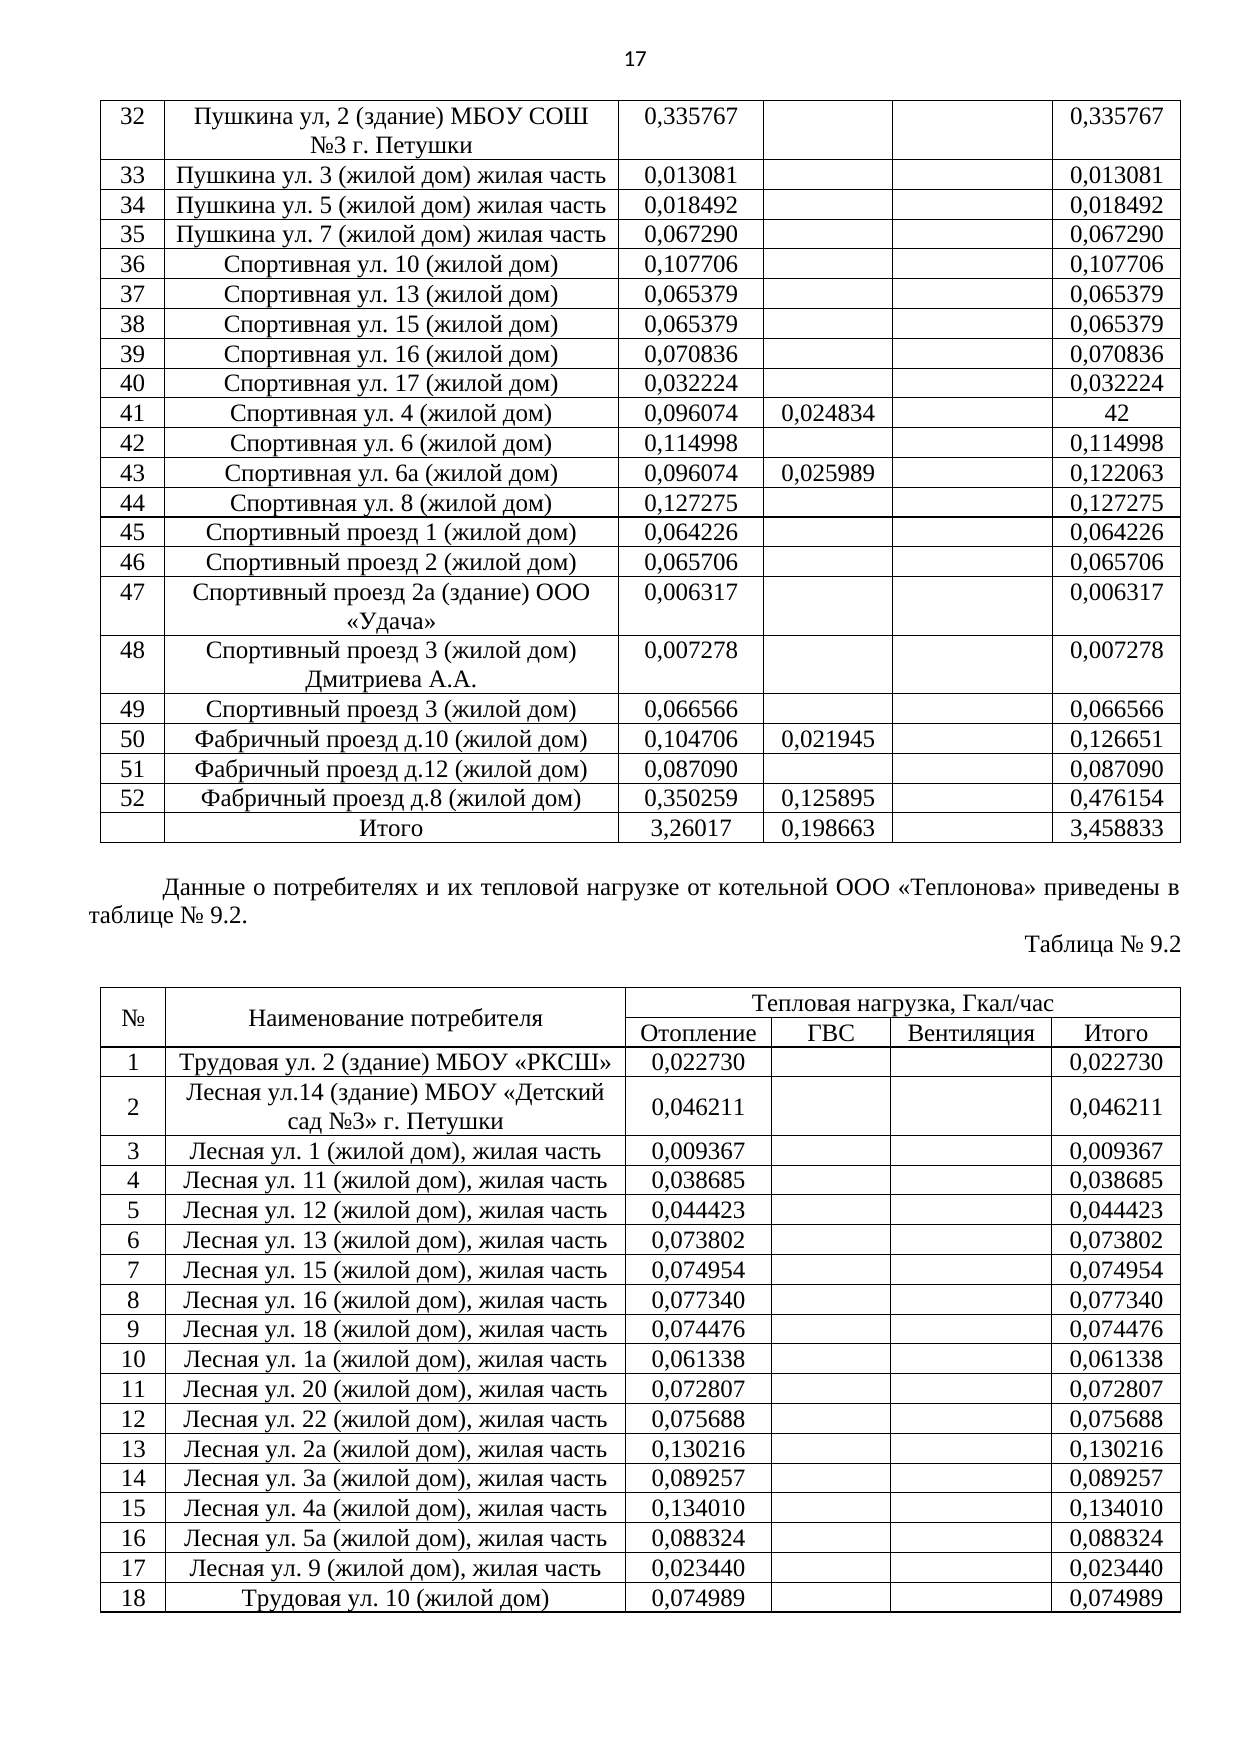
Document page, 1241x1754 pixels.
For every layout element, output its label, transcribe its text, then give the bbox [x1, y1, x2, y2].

table_cell 50 [101, 724, 164, 753]
table_cell Лесная ул. 4а (жилой дом), жилая часть [166, 1493, 625, 1522]
table_cell Спортивный проезд 2 (жилой дом) [165, 547, 618, 576]
table_cell [891, 1523, 1051, 1552]
table_cell [891, 1255, 1051, 1284]
table_cell 0,009367 [1052, 1136, 1180, 1164]
table_cell Пушкина ул. 3 (жилой дом) жилая часть [165, 160, 618, 189]
table_cell 43 [101, 458, 164, 487]
table_cell [891, 1464, 1051, 1492]
table_cell 0,064226 [1053, 518, 1180, 546]
table_cell [764, 339, 892, 367]
table_cell 32 [101, 101, 164, 159]
table_header Наименование потребителя [166, 988, 625, 1046]
table_cell 0,077340 [1052, 1285, 1180, 1313]
table_cell Спортивная ул. 8 (жилой дом) [165, 488, 618, 516]
table_cell [893, 458, 1052, 487]
table_cell [764, 636, 892, 693]
table_cell 0,073802 [1052, 1225, 1180, 1254]
table_cell 0,044423 [626, 1195, 771, 1224]
table_cell 38 [101, 309, 164, 338]
table_cell Лесная ул. 15 (жилой дом), жилая часть [166, 1255, 625, 1284]
table_cell 0,022730 [626, 1048, 771, 1076]
table_cell Отопление [626, 1018, 771, 1046]
table_cell 0,013081 [1053, 160, 1180, 189]
table_cell 0,074954 [626, 1255, 771, 1284]
table_cell [891, 1077, 1051, 1135]
table_cell 0,198663 [764, 813, 892, 842]
table_cell [772, 1493, 890, 1522]
table_cell [893, 518, 1052, 546]
text Таблица № 9.2 [89, 929, 1181, 958]
table_cell [893, 813, 1052, 842]
table_cell [891, 1434, 1051, 1462]
table_cell Лесная ул. 18 (жилой дом), жилая часть [166, 1315, 625, 1343]
table_cell 0,074989 [626, 1583, 771, 1611]
table_cell 18 [101, 1583, 165, 1611]
table_cell [891, 1136, 1051, 1164]
table_cell 0,007278 [619, 636, 763, 693]
table_cell Лесная ул. 3а (жилой дом), жилая часть [166, 1464, 625, 1492]
table_cell 42 [101, 428, 164, 457]
table_cell [772, 1077, 890, 1135]
table_cell 0,089257 [1052, 1464, 1180, 1492]
table_cell Трудовая ул. 2 (здание) МБОУ «РКСШ» [166, 1048, 625, 1076]
table_cell 48 [101, 636, 164, 693]
table_cell Спортивная ул. 6 (жилой дом) [165, 428, 618, 457]
table_cell 52 [101, 784, 164, 812]
table_cell [772, 1523, 890, 1552]
table_cell 10 [101, 1344, 165, 1373]
table_cell [891, 1553, 1051, 1582]
table_cell [893, 249, 1052, 278]
table_cell [891, 1404, 1051, 1433]
table_cell [764, 220, 892, 248]
table_cell 11 [101, 1374, 165, 1403]
table_cell 0,072807 [1052, 1374, 1180, 1403]
table_cell [891, 1583, 1051, 1611]
table_cell [893, 369, 1052, 397]
table_cell Итого [165, 813, 618, 842]
table_cell [893, 339, 1052, 367]
table_cell 0,006317 [1053, 577, 1180, 634]
table_cell [891, 1315, 1051, 1343]
table_cell 0,130216 [626, 1434, 771, 1462]
table_cell 0,025989 [764, 458, 892, 487]
table_cell 0,064226 [619, 518, 763, 546]
table_cell [772, 1553, 890, 1582]
table_cell 0,114998 [619, 428, 763, 457]
table_cell 0,087090 [1053, 754, 1180, 782]
table_cell [764, 428, 892, 457]
table_cell 0,038685 [626, 1166, 771, 1194]
table_cell 0,070836 [1053, 339, 1180, 367]
table_cell [772, 1434, 890, 1462]
table_cell [891, 1493, 1051, 1522]
table_cell Спортивный проезд 2а (здание) ООО «Удача» [165, 577, 618, 634]
table_cell 40 [101, 369, 164, 397]
table_cell [101, 813, 164, 842]
table_cell [772, 1344, 890, 1373]
table_cell [764, 249, 892, 278]
table_cell [772, 1464, 890, 1492]
table_cell 0,065379 [1053, 279, 1180, 308]
table_cell 3,458833 [1053, 813, 1180, 842]
table_cell 0,067290 [1053, 220, 1180, 248]
table_cell 0,122063 [1053, 458, 1180, 487]
table_cell [764, 547, 892, 576]
table_cell Лесная ул. 11 (жилой дом), жилая часть [166, 1166, 625, 1194]
table_cell Лесная ул. 20 (жилой дом), жилая часть [166, 1374, 625, 1403]
table_cell [772, 1166, 890, 1194]
table_cell [764, 190, 892, 218]
table_cell Лесная ул. 2а (жилой дом), жилая часть [166, 1434, 625, 1462]
table_cell Пушкина ул, 2 (здание) МБОУ СОШ №3 г. Петушки [165, 101, 618, 159]
table_cell 0,067290 [619, 220, 763, 248]
table_cell [891, 1344, 1051, 1373]
table_cell 0,096074 [619, 398, 763, 427]
table_cell 0,088324 [626, 1523, 771, 1552]
table_cell 0,065379 [1053, 309, 1180, 338]
table_cell Лесная ул. 5а (жилой дом), жилая часть [166, 1523, 625, 1552]
table_cell Лесная ул. 9 (жилой дом), жилая часть [166, 1553, 625, 1582]
table_cell Фабричный проезд д.12 (жилой дом) [165, 754, 618, 782]
table_cell 0,350259 [619, 784, 763, 812]
table_cell 0,130216 [1052, 1434, 1180, 1462]
table_cell 7 [101, 1255, 165, 1284]
table_cell 0,013081 [619, 160, 763, 189]
table_cell 0,021945 [764, 724, 892, 753]
table_cell [893, 547, 1052, 576]
table_cell Спортивная ул. 4 (жилой дом) [165, 398, 618, 427]
table_cell 0,107706 [1053, 249, 1180, 278]
table_cell [893, 398, 1052, 427]
table_cell 0,006317 [619, 577, 763, 634]
table_cell 16 [101, 1523, 165, 1552]
table_cell [893, 428, 1052, 457]
table_cell 0,065706 [1053, 547, 1180, 576]
table_cell 0,134010 [1052, 1493, 1180, 1522]
table_cell 0,018492 [619, 190, 763, 218]
table_cell 5 [101, 1195, 165, 1224]
table_cell 33 [101, 160, 164, 189]
table_cell [891, 1225, 1051, 1254]
table_cell 0,114998 [1053, 428, 1180, 457]
table_cell 0,032224 [1053, 369, 1180, 397]
table_cell 6 [101, 1225, 165, 1254]
table_cell [764, 279, 892, 308]
table_cell 0,061338 [626, 1344, 771, 1373]
table_cell Спортивная ул. 10 (жилой дом) [165, 249, 618, 278]
table_cell [772, 1255, 890, 1284]
table_cell [772, 1583, 890, 1611]
table_cell [764, 160, 892, 189]
table_cell 0,089257 [626, 1464, 771, 1492]
table_cell 51 [101, 754, 164, 782]
table_cell [772, 1404, 890, 1433]
table_cell 0,032224 [619, 369, 763, 397]
table_cell 36 [101, 249, 164, 278]
table_cell [772, 1048, 890, 1076]
table_cell Итого [1052, 1018, 1180, 1046]
table_cell 0,065379 [619, 279, 763, 308]
table_cell 0,073802 [626, 1225, 771, 1254]
table_cell [772, 1136, 890, 1164]
table_cell 0,023440 [626, 1553, 771, 1582]
table_cell [893, 279, 1052, 308]
table_cell 0,127275 [619, 488, 763, 516]
table_cell 14 [101, 1464, 165, 1492]
table_cell [893, 694, 1052, 723]
table_cell 0,046211 [1052, 1077, 1180, 1135]
table_cell Вентиляция [891, 1018, 1051, 1046]
table_cell 0,072807 [626, 1374, 771, 1403]
table_cell Лесная ул. 13 (жилой дом), жилая часть [166, 1225, 625, 1254]
table_cell 0,044423 [1052, 1195, 1180, 1224]
table_cell 47 [101, 577, 164, 634]
table_cell 0,065379 [619, 309, 763, 338]
table_cell 0,009367 [626, 1136, 771, 1164]
table_cell Спортивная ул. 6а (жилой дом) [165, 458, 618, 487]
table_cell 0,126651 [1053, 724, 1180, 753]
table_cell 0,107706 [619, 249, 763, 278]
table_cell Фабричный проезд д.10 (жилой дом) [165, 724, 618, 753]
table_cell [764, 309, 892, 338]
table_cell 41 [101, 398, 164, 427]
table_cell [893, 160, 1052, 189]
table_cell [772, 1374, 890, 1403]
table_cell 39 [101, 339, 164, 367]
table_cell 0,018492 [1053, 190, 1180, 218]
table_cell 12 [101, 1404, 165, 1433]
table_cell 15 [101, 1493, 165, 1522]
table_cell 0,104706 [619, 724, 763, 753]
table_cell 0,022730 [1052, 1048, 1180, 1076]
table_cell Спортивная ул. 13 (жилой дом) [165, 279, 618, 308]
table_cell Спортивный проезд 1 (жилой дом) [165, 518, 618, 546]
table_cell [893, 190, 1052, 218]
table_cell 0,075688 [1052, 1404, 1180, 1433]
table_cell 0,046211 [626, 1077, 771, 1135]
table_cell 0,077340 [626, 1285, 771, 1313]
table_cell Пушкина ул. 5 (жилой дом) жилая часть [165, 190, 618, 218]
table_cell 0,023440 [1052, 1553, 1180, 1582]
table_cell Лесная ул.14 (здание) МБОУ «Детский сад №3» г. Петушки [166, 1077, 625, 1135]
table_cell 8 [101, 1285, 165, 1313]
table_cell 1 [101, 1048, 165, 1076]
table_cell [764, 518, 892, 546]
table_cell 0,074989 [1052, 1583, 1180, 1611]
table_cell [891, 1048, 1051, 1076]
table_cell ГВС [772, 1018, 890, 1046]
table_cell 3,26017 [619, 813, 763, 842]
table_cell [893, 220, 1052, 248]
table_cell [772, 1225, 890, 1254]
table_cell [772, 1315, 890, 1343]
table_cell [891, 1195, 1051, 1224]
table_cell 2 [101, 1077, 165, 1135]
table_cell [891, 1374, 1051, 1403]
table_cell 46 [101, 547, 164, 576]
table_cell 0,335767 [619, 101, 763, 159]
table_cell [764, 754, 892, 782]
table_cell 0,335767 [1053, 101, 1180, 159]
table_cell 0,088324 [1052, 1523, 1180, 1552]
table_cell 13 [101, 1434, 165, 1462]
table_cell [764, 694, 892, 723]
table_cell [891, 1285, 1051, 1313]
text Данные о потребителях и их тепловой нагрузке от котельной ООО «Теплонова» приведены в таблице № 9.2. [89, 872, 1181, 929]
table_cell 44 [101, 488, 164, 516]
table_cell [893, 309, 1052, 338]
table_cell 0,038685 [1052, 1166, 1180, 1194]
table_cell 0,087090 [619, 754, 763, 782]
table_cell 0,007278 [1053, 636, 1180, 693]
table_cell [893, 577, 1052, 634]
table_cell [893, 488, 1052, 516]
table_cell 0,070836 [619, 339, 763, 367]
table_cell 0,074476 [626, 1315, 771, 1343]
table_cell 45 [101, 518, 164, 546]
table_cell 37 [101, 279, 164, 308]
table_cell 17 [101, 1553, 165, 1582]
table_cell 49 [101, 694, 164, 723]
table_cell Лесная ул. 12 (жилой дом), жилая часть [166, 1195, 625, 1224]
table_header Тепловая нагрузка, Гкал/час [626, 988, 1180, 1017]
table_cell Спортивный проезд 3 (жилой дом) Дмитриева А.А. [165, 636, 618, 693]
table_cell 0,134010 [626, 1493, 771, 1522]
table_cell [893, 636, 1052, 693]
table_cell 0,066566 [619, 694, 763, 723]
table_cell Трудовая ул. 10 (жилой дом) [166, 1583, 625, 1611]
table_cell [893, 101, 1052, 159]
table_cell Лесная ул. 22 (жилой дом), жилая часть [166, 1404, 625, 1433]
table_cell [764, 369, 892, 397]
table_cell 35 [101, 220, 164, 248]
table_cell Спортивный проезд 3 (жилой дом) [165, 694, 618, 723]
table_cell Спортивная ул. 15 (жилой дом) [165, 309, 618, 338]
table_cell [893, 724, 1052, 753]
table_cell 0,075688 [626, 1404, 771, 1433]
table_cell [764, 488, 892, 516]
table_cell Лесная ул. 1 (жилой дом), жилая часть [166, 1136, 625, 1164]
table_cell 0,125895 [764, 784, 892, 812]
table_cell 0,074954 [1052, 1255, 1180, 1284]
table_cell 0,127275 [1053, 488, 1180, 516]
table_cell Фабричный проезд д.8 (жилой дом) [165, 784, 618, 812]
table_cell Лесная ул. 1а (жилой дом), жилая часть [166, 1344, 625, 1373]
table_cell 0,476154 [1053, 784, 1180, 812]
table_cell 3 [101, 1136, 165, 1164]
table_cell 0,066566 [1053, 694, 1180, 723]
table_cell 0,061338 [1052, 1344, 1180, 1373]
table_cell 0,065706 [619, 547, 763, 576]
table_cell 42 [1053, 398, 1180, 427]
table_header № [101, 988, 165, 1046]
table_cell Пушкина ул. 7 (жилой дом) жилая часть [165, 220, 618, 248]
table_cell [772, 1285, 890, 1313]
table_cell 9 [101, 1315, 165, 1343]
table_cell 34 [101, 190, 164, 218]
table_cell [893, 784, 1052, 812]
table_cell 0,024834 [764, 398, 892, 427]
table_cell Лесная ул. 16 (жилой дом), жилая часть [166, 1285, 625, 1313]
table_cell [891, 1166, 1051, 1194]
table_cell 0,074476 [1052, 1315, 1180, 1343]
table_cell Спортивная ул. 17 (жилой дом) [165, 369, 618, 397]
table_cell [772, 1195, 890, 1224]
table_cell [893, 754, 1052, 782]
table_cell [764, 101, 892, 159]
table_cell 4 [101, 1166, 165, 1194]
table_cell [764, 577, 892, 634]
table_cell Спортивная ул. 16 (жилой дом) [165, 339, 618, 367]
table_cell 0,096074 [619, 458, 763, 487]
